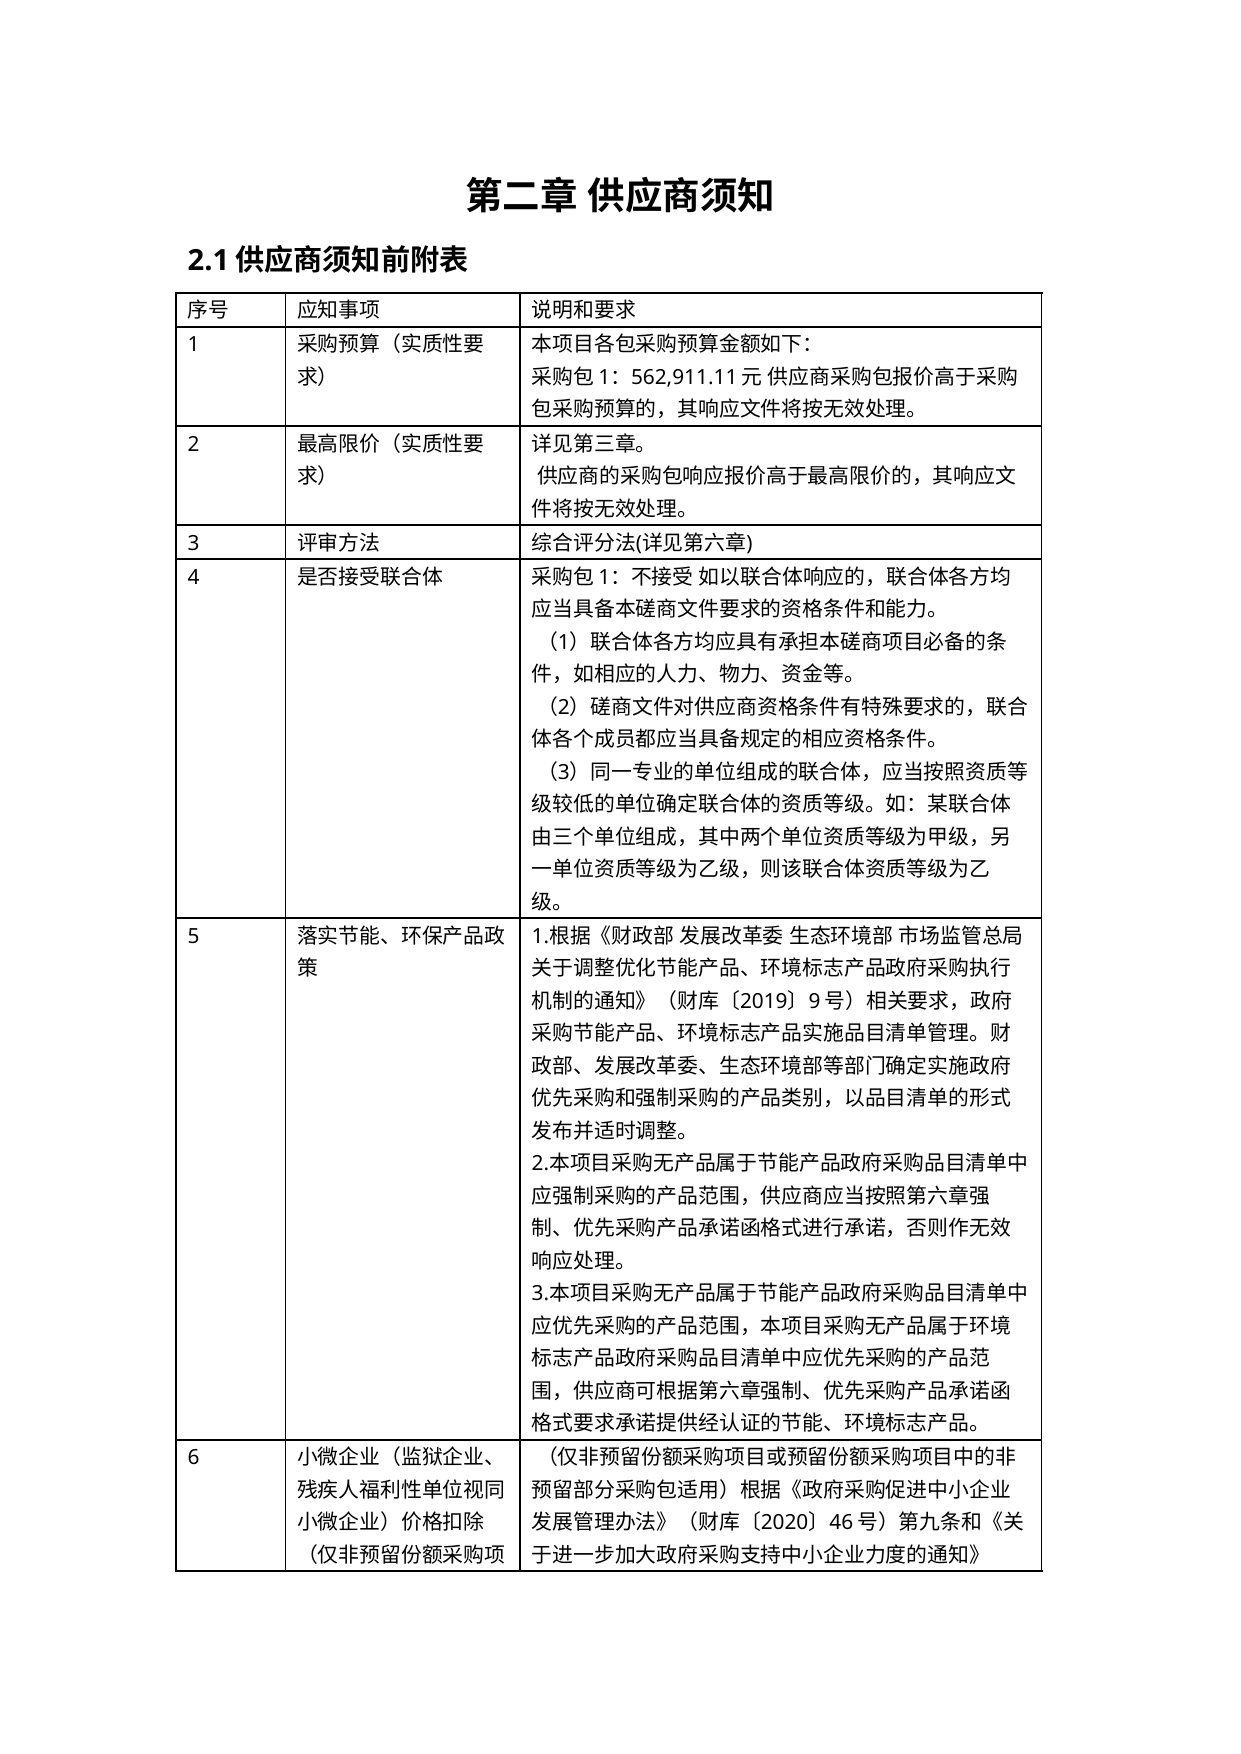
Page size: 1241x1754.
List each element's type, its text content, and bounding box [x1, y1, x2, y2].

table_cell 3 [177, 526, 285, 558]
table_cell 落实节能、环保产品政策 [286, 919, 519, 1439]
table_cell 1.根据《财政部 发展改革委 生态环境部 市场监管总局关于调整优化节能产品、环境标志产品政府采购执行机制的通知》（财库〔2019〕9号）相关要求，政府采购节能产品、环境标志产品实施品目清单管理。财政部、发展改革委、生态环境部等部门确定实施政府优先采购和强制采购的产品类别，以品目清单的形式发布并适时调整。 2.本项目采购无产品属于节能产品政府采购品目清单中应强制采购的产品范围，供应商应当按照第六章强制、优先采购产品承诺函格式进行承诺，否则作无效响应处理。 3.本项目采购无产品属于节能产品政府采购品目清单中应优先采购的产品范围，本项目采购无产品属于环境标志产品政府采购品目清单中应优先采购的产品范围，供应商可根据第六章强制、优先采购产品承诺函格式要求承诺提供经认证的节能、环境标志产品。 [521, 919, 1041, 1439]
table_cell 2 [177, 427, 285, 524]
table_cell 5 [177, 919, 285, 1439]
table_header 应知事项 [286, 294, 519, 326]
table_cell 评审方法 [286, 526, 519, 558]
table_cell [521, 1441, 1041, 1570]
table_cell 采购预算（实质性要求） [286, 328, 519, 425]
table_cell 综合评分法(详见第六章) [521, 526, 1041, 558]
table_cell 1 [177, 328, 285, 425]
table_cell 详见第三章。 供应商的采购包响应报价高于最高限价的，其响应文件将按无效处理。 [521, 427, 1041, 524]
table_cell 本项目各包采购预算金额如下： 采购包1：562,911.11元 供应商采购包报价高于采购包采购预算的，其响应文件将按无效处理。 [521, 328, 1041, 425]
table_cell 最高限价（实质性要求） [286, 427, 519, 524]
table_cell 4 [177, 560, 285, 917]
table_cell 是否接受联合体 [286, 560, 519, 917]
table_header 说明和要求 [521, 294, 1041, 326]
text 第二章 供应商须知 [187, 162, 1053, 227]
table_header 序号 [177, 294, 285, 326]
text 2.1供应商须知前附表 [187, 227, 1053, 292]
table_cell 6 [177, 1441, 285, 1570]
table_cell 采购包1：不接受 如以联合体响应的，联合体各方均应当具备本磋商文件要求的资格条件和能力。 （1）联合体各方均应具有承担本磋商项目必备的条件，如相应的人力、物力、资金等。 （2）磋商文件对供应商资格条件有特殊要求的，联合体各个成员都应当具备规定的相应资格条件。 （3）同一专业的单位组成的联合体，应当按照资质等级较低的单位确定联合体的资质等级。如：某联合体由三个单位组成，其中两个单位资质等级为甲级，另一单位资质等级为乙级，则该联合体资质等级为乙级。 [521, 560, 1041, 917]
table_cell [286, 1441, 519, 1570]
